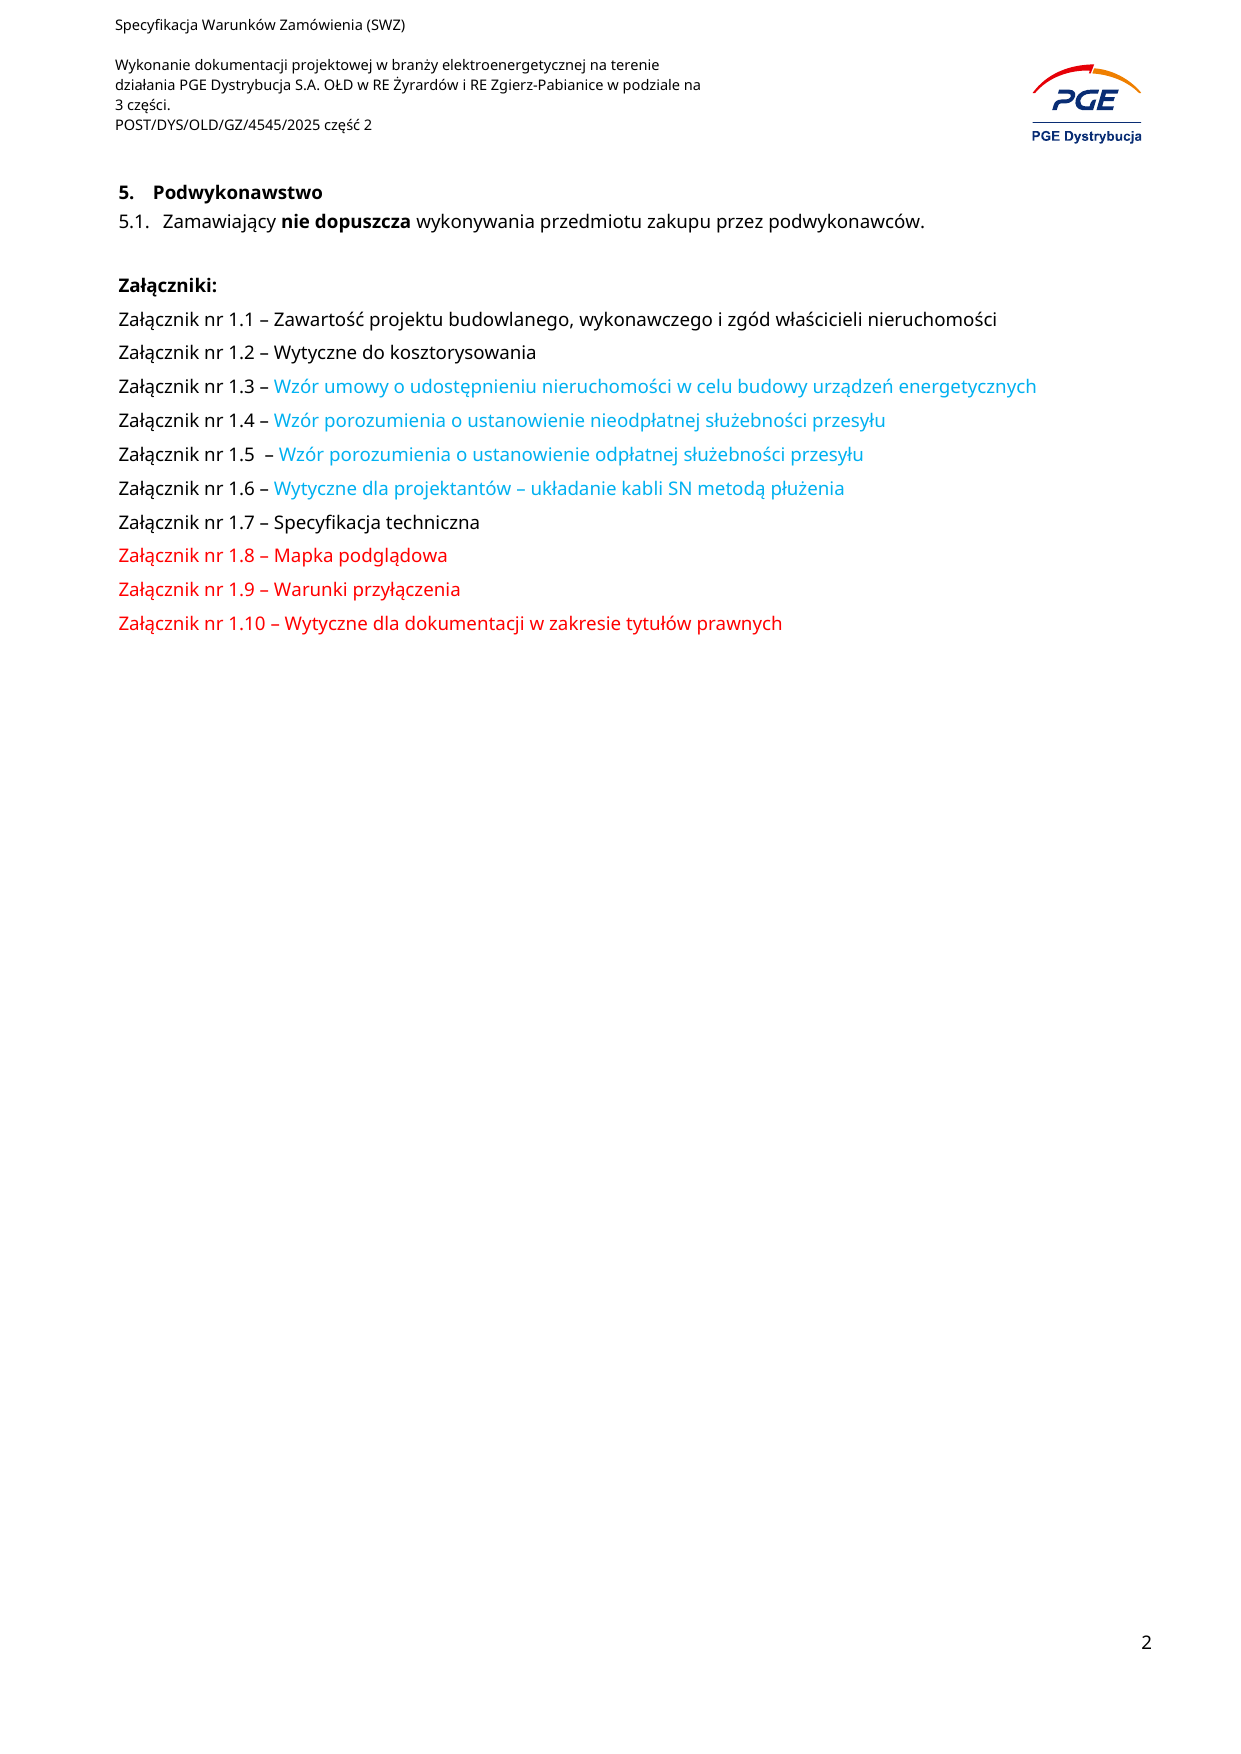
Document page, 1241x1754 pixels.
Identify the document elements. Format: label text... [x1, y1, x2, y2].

list Podwykonawstwo [118, 179, 1152, 205]
text Załącznik nr 1.7 – Specyfikacja techniczna [118, 509, 1152, 534]
text Załącznik nr 1.10 – Wytyczne dla dokumentacji w zakresie tytułów prawnych [118, 611, 1152, 636]
text Załącznik nr 1.1 – Zawartość projektu budowlanego, wykonawczego i zgód właścicieli nieruchomości [118, 306, 1152, 331]
text Załącznik nr 1.3 – Wzór umowy o udostępnieniu nieruchomości w celu budowy urządzeń energetycznych [118, 373, 1152, 399]
list Zamawiający nie dopuszcza wykonywania przedmiotu zakupu przez podwykonawców. [118, 209, 1152, 234]
text Załączniki: [118, 272, 1152, 297]
text Załącznik nr 1.9 – Warunki przyłączenia [118, 577, 1152, 602]
text Załącznik nr 1.4 – Wzór porozumienia o ustanowienie nieodpłatnej służebności przesyłu [118, 407, 1152, 433]
text Załącznik nr 1.6 – Wytyczne dla projektantów – układanie kabli SN metodą płużenia [118, 475, 1152, 501]
text Załącznik nr 1.8 – Mapka podglądowa [118, 543, 1152, 568]
text Załącznik nr 1.2 – Wytyczne do kosztorysowania [118, 340, 1152, 365]
text Załącznik nr 1.5 – Wzór porozumienia o ustanowienie odpłatnej służebności przesyłu [118, 441, 1152, 467]
